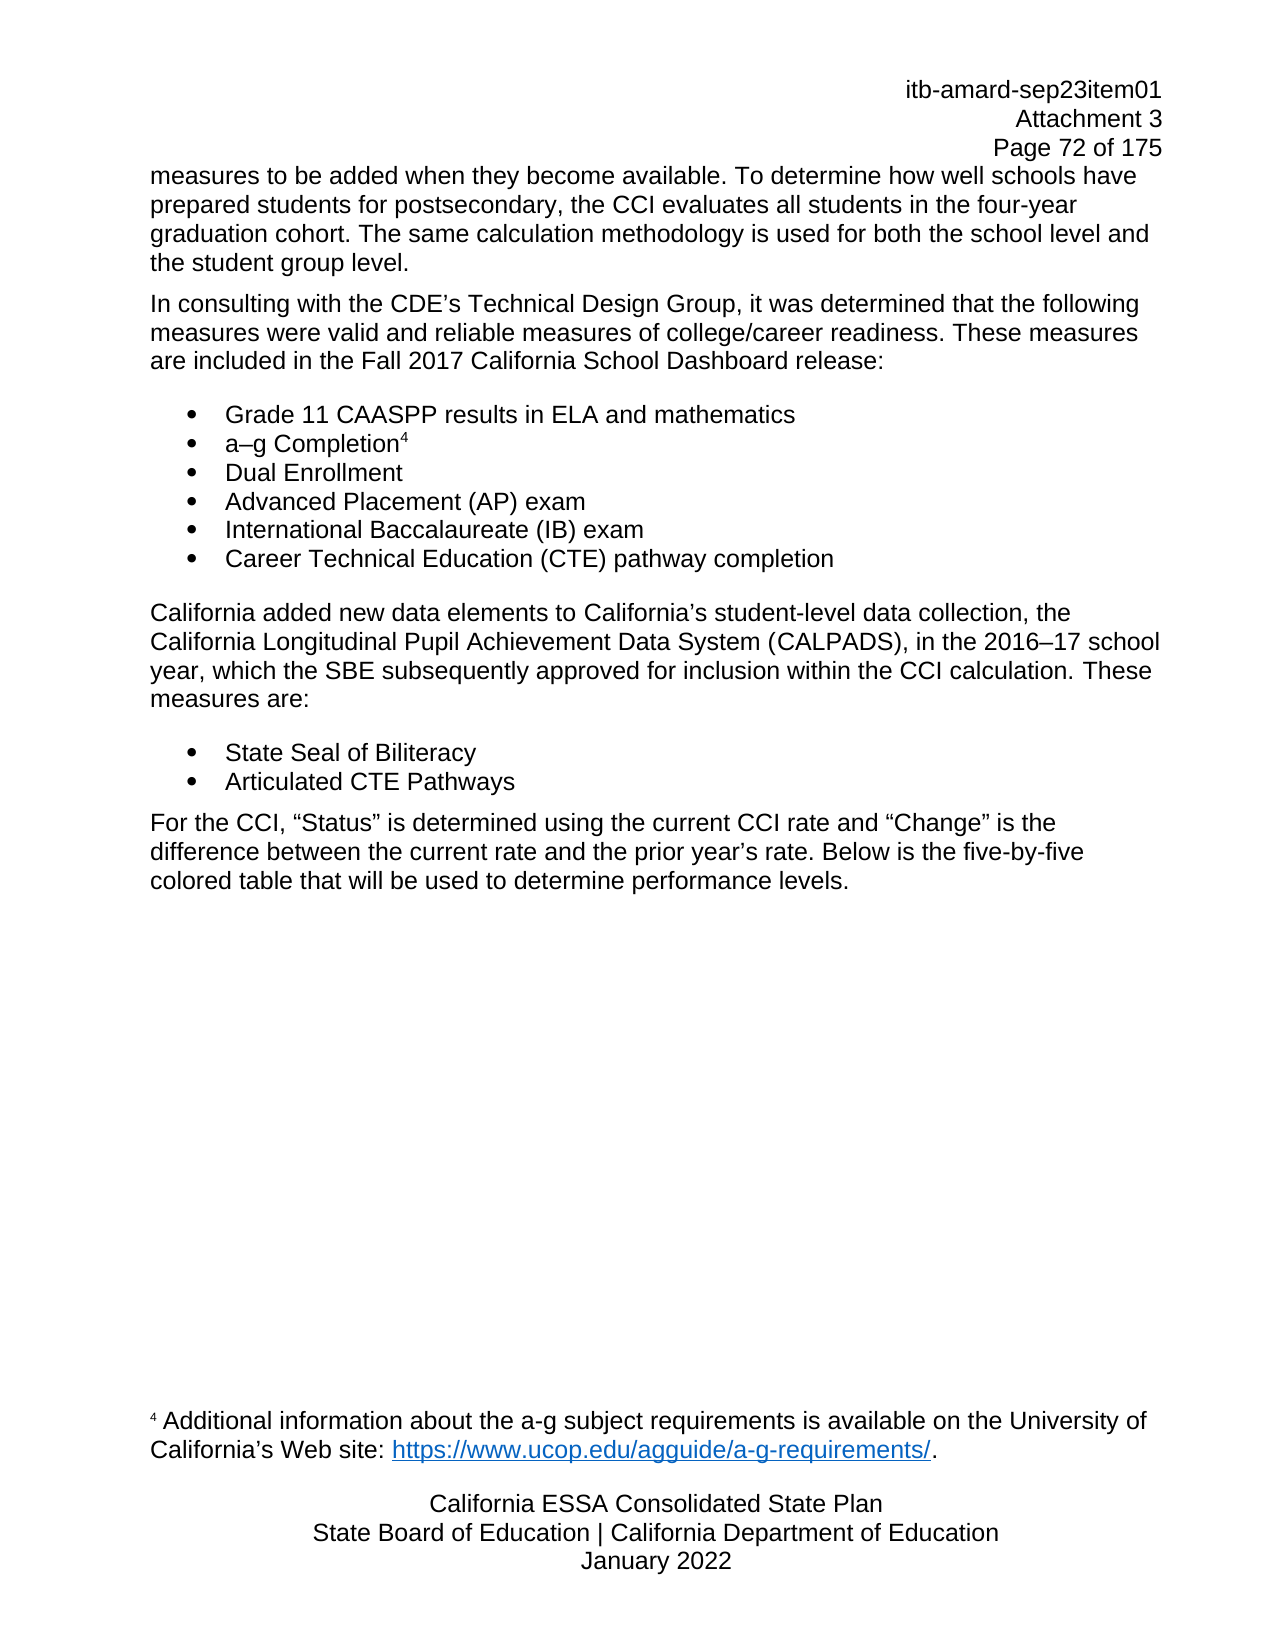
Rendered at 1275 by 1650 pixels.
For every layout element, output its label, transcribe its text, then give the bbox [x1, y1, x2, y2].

text For the CCI, “Status” is determined using the current CCI rate and “Change” is the difference between the current rate and the prior year’s rate. Below is the five-by-five colored table that will be used to determine performance levels. [150, 808, 1162, 894]
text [150, 161, 1162, 276]
text In consulting with the CDE’s Technical Design Group, it was determined that the following measures were valid and reliable measures of college/career readiness. These measures are included in the Fall 2017 California School Dashboard release: [150, 289, 1162, 375]
list International Baccalaureate (IB) exam [187, 515, 1162, 544]
list Grade 11 CAASPP results in ELA and mathematics [187, 400, 1162, 429]
list Articulated CTE Pathways [187, 767, 1162, 796]
list Dual Enrollment [187, 458, 1162, 487]
list a–g Completion [187, 429, 1162, 458]
list State Seal of Biliteracy [187, 738, 1162, 767]
text California added new data elements to California’s student-level data collection, the California Longitudinal Pupil Achievement Data System (CALPADS), in the 2016–17 school year, which the SBE subsequently approved for inclusion within the CCI calculation. These measures are: [150, 598, 1162, 713]
list Advanced Placement (AP) exam [187, 487, 1162, 515]
list Career Technical Education (CTE) pathway completion [187, 544, 1162, 573]
